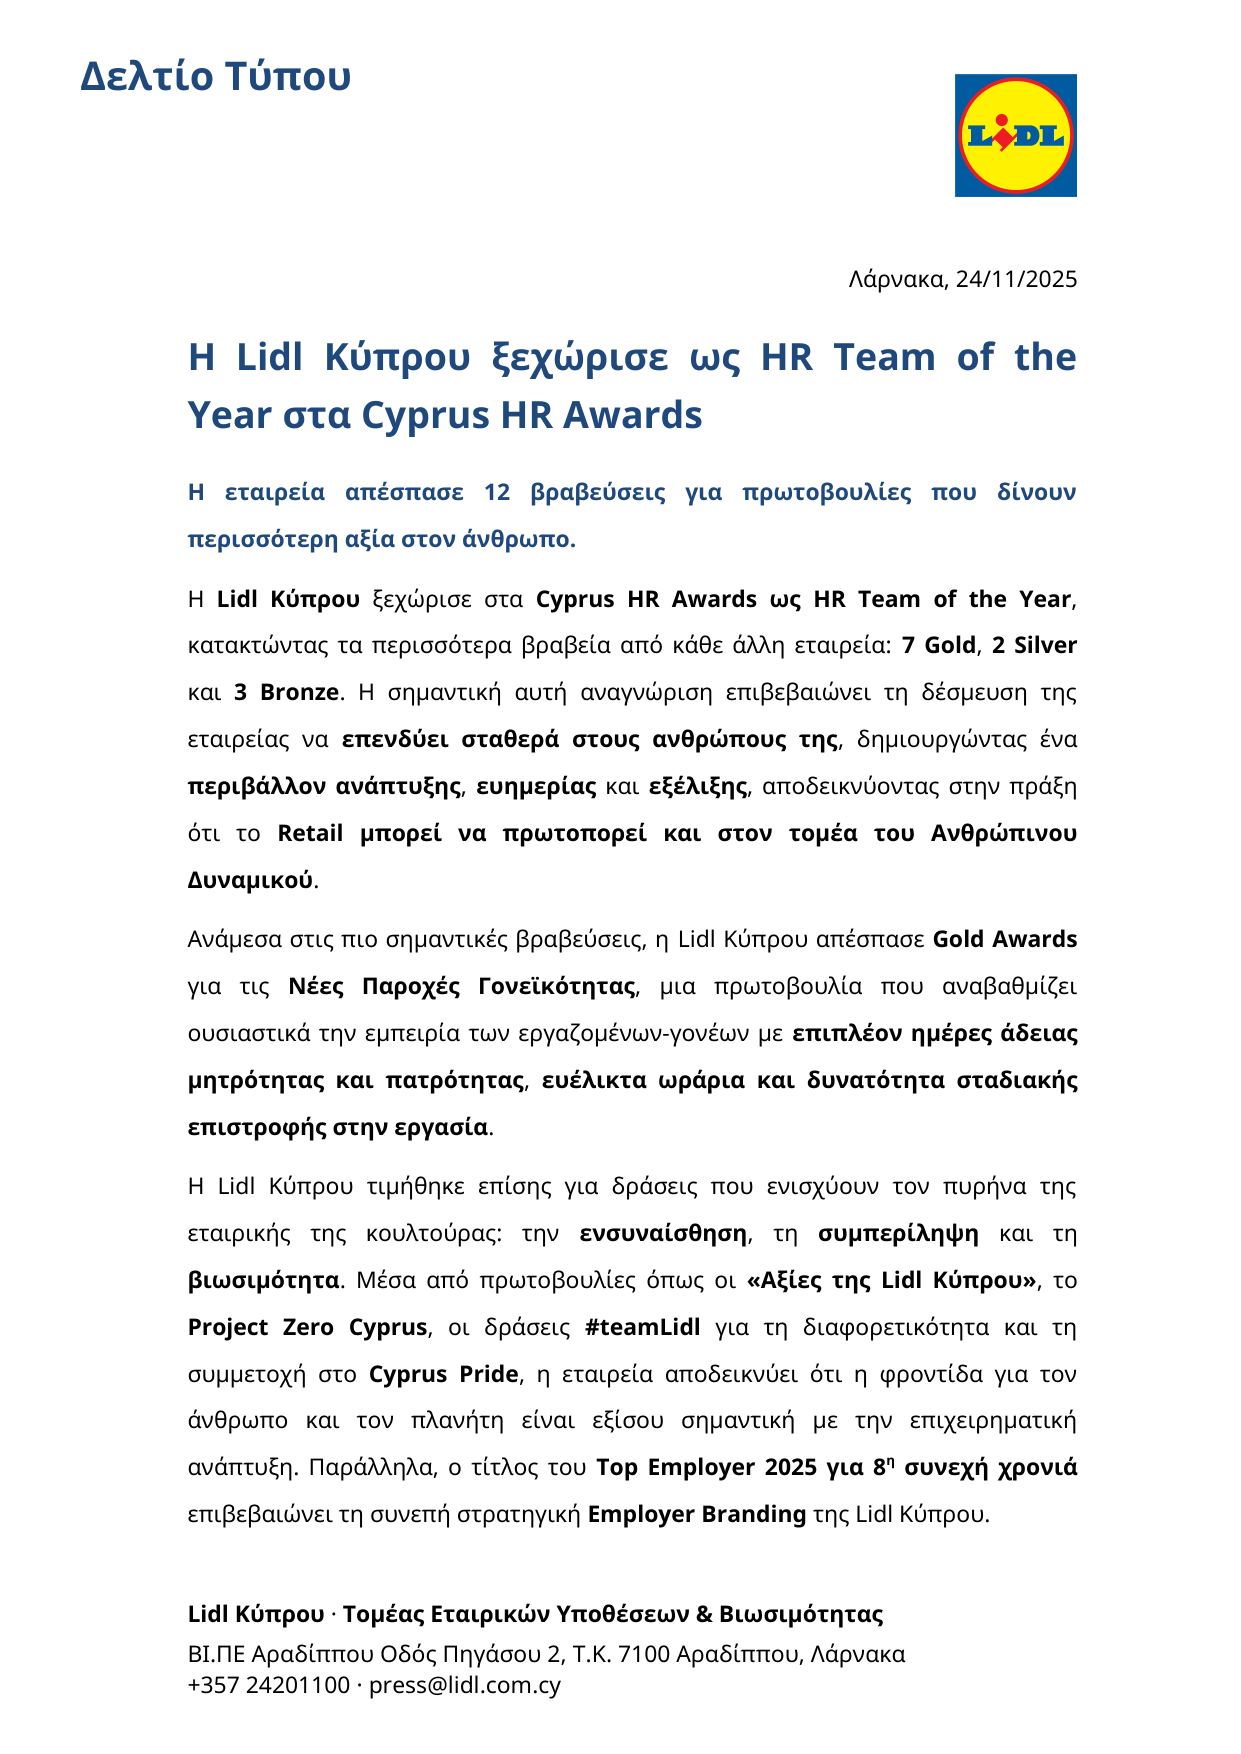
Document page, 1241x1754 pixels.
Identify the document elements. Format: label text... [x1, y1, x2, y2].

text Λάρνακα, 24/11/2025 [187, 263, 1078, 294]
picture [954, 73, 1078, 198]
text Ανάμεσα στις πιο σημαντικές βραβεύσεις, η Lidl Κύπρου απέσπασε Gold Awards για τις Νέες Παροχές Γονεϊκότητας, μια πρωτοβουλία που αναβαθμίζει ουσιαστικά την εμπειρία των εργαζομένων-γονέων με επιπλέον ημέρες άδειας μητρότητας και πατρότητας, ευέλικτα ωράρια και δυνατότητα σταδιακής επιστροφής στην εργασία. [187, 923, 1078, 1142]
text Η Lidl Κύπρου ξεχώρισε στα Cyprus HR Awards ως HR Team of the Year, κατακτώντας τα περισσότερα βραβεία από κάθε άλλη εταιρεία: 7 Gold, 2 Silver και 3 Bronze. Η σημαντική αυτή αναγνώριση επιβεβαιώνει τη δέσμευση της εταιρείας να επενδύει σταθερά στους ανθρώπους της, δημιουργώντας ένα περιβάλλον ανάπτυξης, ευημερίας και εξέλιξης, αποδεικνύοντας στην πράξη ότι το Retail μπορεί να πρωτοπορεί και στον τομέα του Ανθρώπινου Δυναμικού. [187, 583, 1078, 895]
text Η εταιρεία απέσπασε 12 βραβεύσεις για πρωτοβουλίες που δίνουν περισσότερη αξία στον άνθρωπο. [187, 476, 1078, 554]
text Η Lidl Κύπρου τιμήθηκε επίσης για δράσεις που ενισχύουν τον πυρήνα της εταιρικής της κουλτούρας: την ενσυναίσθηση, τη συμπερίληψη και τη βιωσιμότητα. Μέσα από πρωτοβουλίες όπως οι «Αξίες της Lidl Κύπρου», το Project Zero Cyprus, οι δράσεις #teamLidl για τη διαφορετικότητα και τη συμμετοχή στο Cyprus Pride, η εταιρεία αποδεικνύει ότι η φροντίδα για τον άνθρωπο και τον πλανήτη είναι εξίσου σημαντική με την επιχειρηματική ανάπτυξη. Παράλληλα, ο τίτλος του Top Employer 2025 για 8η συνεχή χρονιά επιβεβαιώνει τη συνεπή στρατηγική Employer Branding της Lidl Κύπρου. [187, 1170, 1078, 1529]
text Η Lidl Κύπρου ξεχώρισε ως HR Team of the Year στα Cyprus HR Awards [187, 330, 1078, 439]
